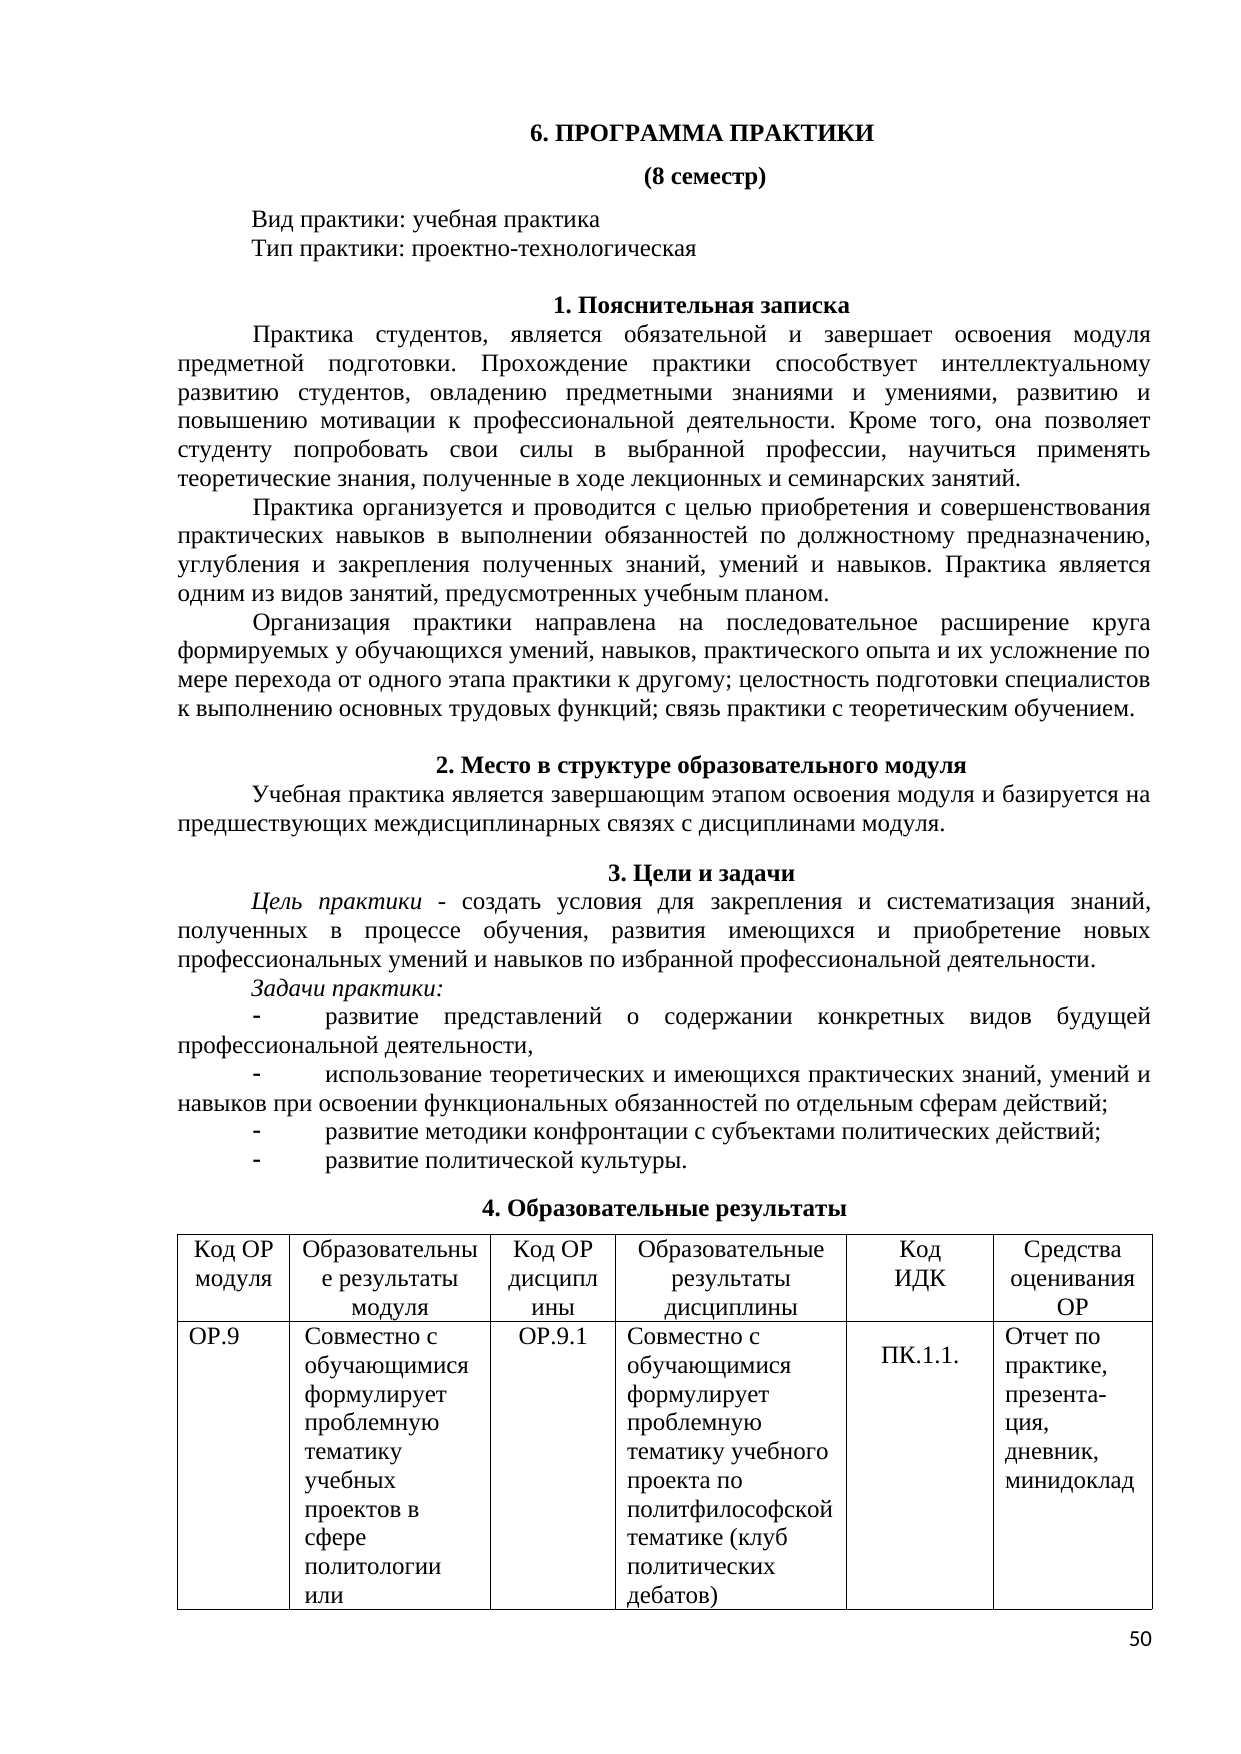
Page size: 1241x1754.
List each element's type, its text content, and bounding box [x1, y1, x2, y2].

table_cell ОР.9.1 [491, 1322, 615, 1609]
table_header Код ОР модуля [178, 1235, 289, 1321]
text Вид практики: учебная практика [177, 204, 1152, 233]
text Организация практики направлена на последовательное расширение круга формируемых у обучающихся умений, навыков, практического опыта и их усложнение по мере перехода от одного этапа практики к другому; целостность подготовки специалистов к выполнению основных трудовых функций; связь практики с теоретическим обучением. [177, 607, 1152, 722]
list развитие политической культуры. [177, 1145, 1152, 1174]
text (8 семестр) [252, 161, 1152, 190]
list развитие методики конфронтации с субъектами политических действий; [177, 1116, 1152, 1145]
table_header Код ИДК [847, 1235, 993, 1321]
text 6. ПРОГРАММА ПРАКТИКИ [252, 118, 1152, 147]
list использование теоретических и имеющихся практических знаний, умений и навыков при освоении функциональных обязанностей по отдельным сферам действий; [177, 1059, 1152, 1116]
text 2. Место в структуре образовательного модуля [177, 751, 1152, 779]
text 3. Цели и задачи [177, 858, 1152, 886]
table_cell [290, 1322, 490, 1609]
table_header Образовательные результаты дисциплины [616, 1235, 846, 1321]
text 1. Пояснительная записка [251, 291, 1152, 319]
text Практика студентов, является обязательной и завершает освоения модуля предметной подготовки. Прохождение практики способствует интеллектуальному развитию студентов, овладению предметными знаниями и умениями, развитию и повышению мотивации к профессиональной деятельности. Кроме того, она позволяет студенту попробовать свои силы в выбранной профессии, научиться применять теоретические знания, полученные в ходе лекционных и семинарских занятий. [177, 319, 1152, 492]
table_header Код ОР дисциплины [491, 1235, 615, 1321]
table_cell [616, 1322, 846, 1609]
text Цель практики - создать условия для закрепления и систематизация знаний, полученных в процессе обучения, развития имеющихся и приобретение новых профессиональных умений и навыков по избранной профессиональной деятельности. [177, 886, 1152, 973]
text Практика организуется и проводится с целью приобретения и совершенствования практических навыков в выполнении обязанностей по должностному предназначению, углубления и закрепления полученных знаний, умений и навыков. Практика является одним из видов занятий, предусмотренных учебным планом. [177, 492, 1152, 607]
table_cell ОР.9 [178, 1322, 289, 1609]
table_header Средства оценивания ОР [994, 1235, 1152, 1321]
table_cell ПК.1.1. [847, 1322, 993, 1609]
text Задачи практики: [177, 973, 1152, 1001]
table_header Образовательные результаты модуля [290, 1235, 490, 1321]
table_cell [994, 1322, 1152, 1609]
text Тип практики: проектно-технологическая [177, 233, 1152, 262]
text Учебная практика является завершающим этапом освоения модуля и базируется на предшествующих междисциплинарных связях с дисциплинами модуля. [177, 779, 1152, 837]
list развитие представлений о содержании конкретных видов будущей профессиональной деятельности, [177, 1001, 1152, 1059]
text 4. Образовательные результаты [177, 1193, 1152, 1221]
